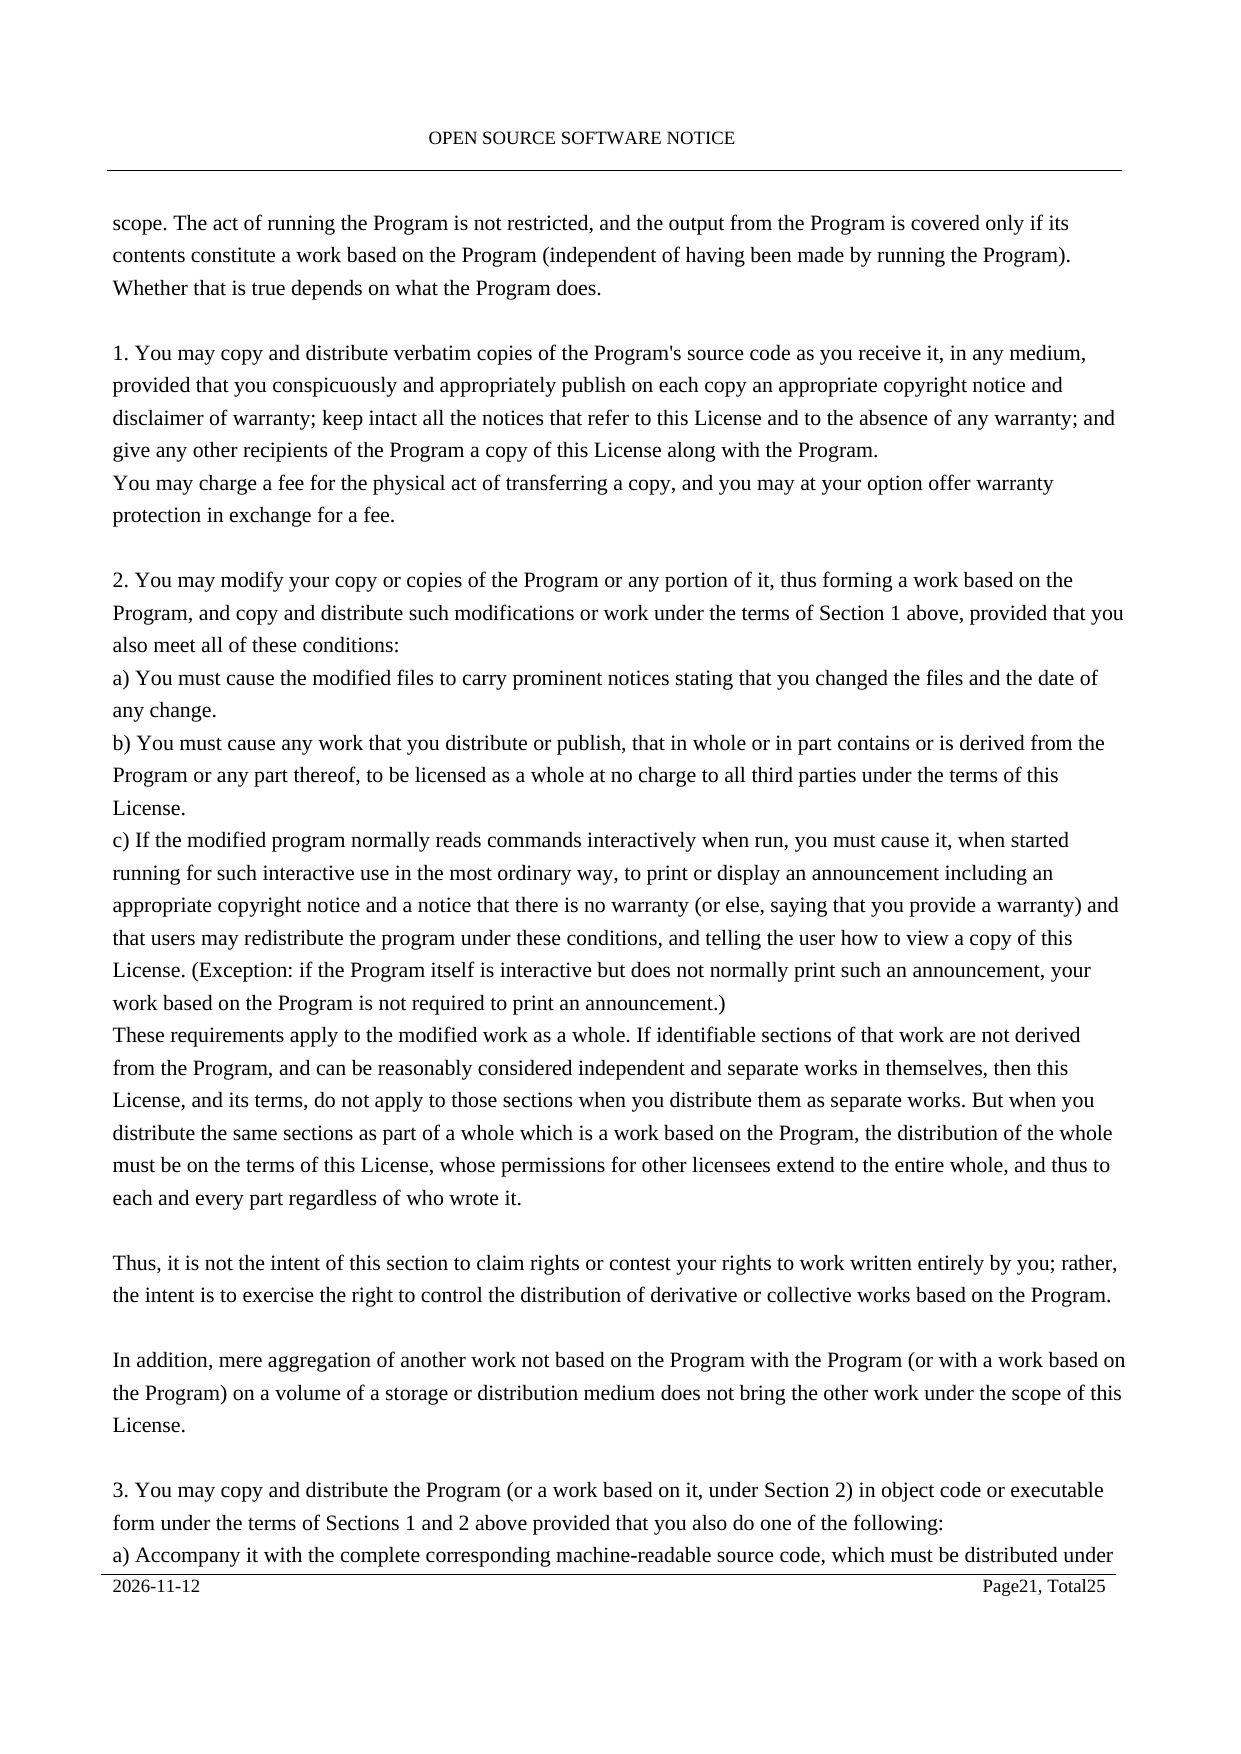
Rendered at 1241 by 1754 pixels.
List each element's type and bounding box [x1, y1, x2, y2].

text [112, 206, 1128, 1571]
